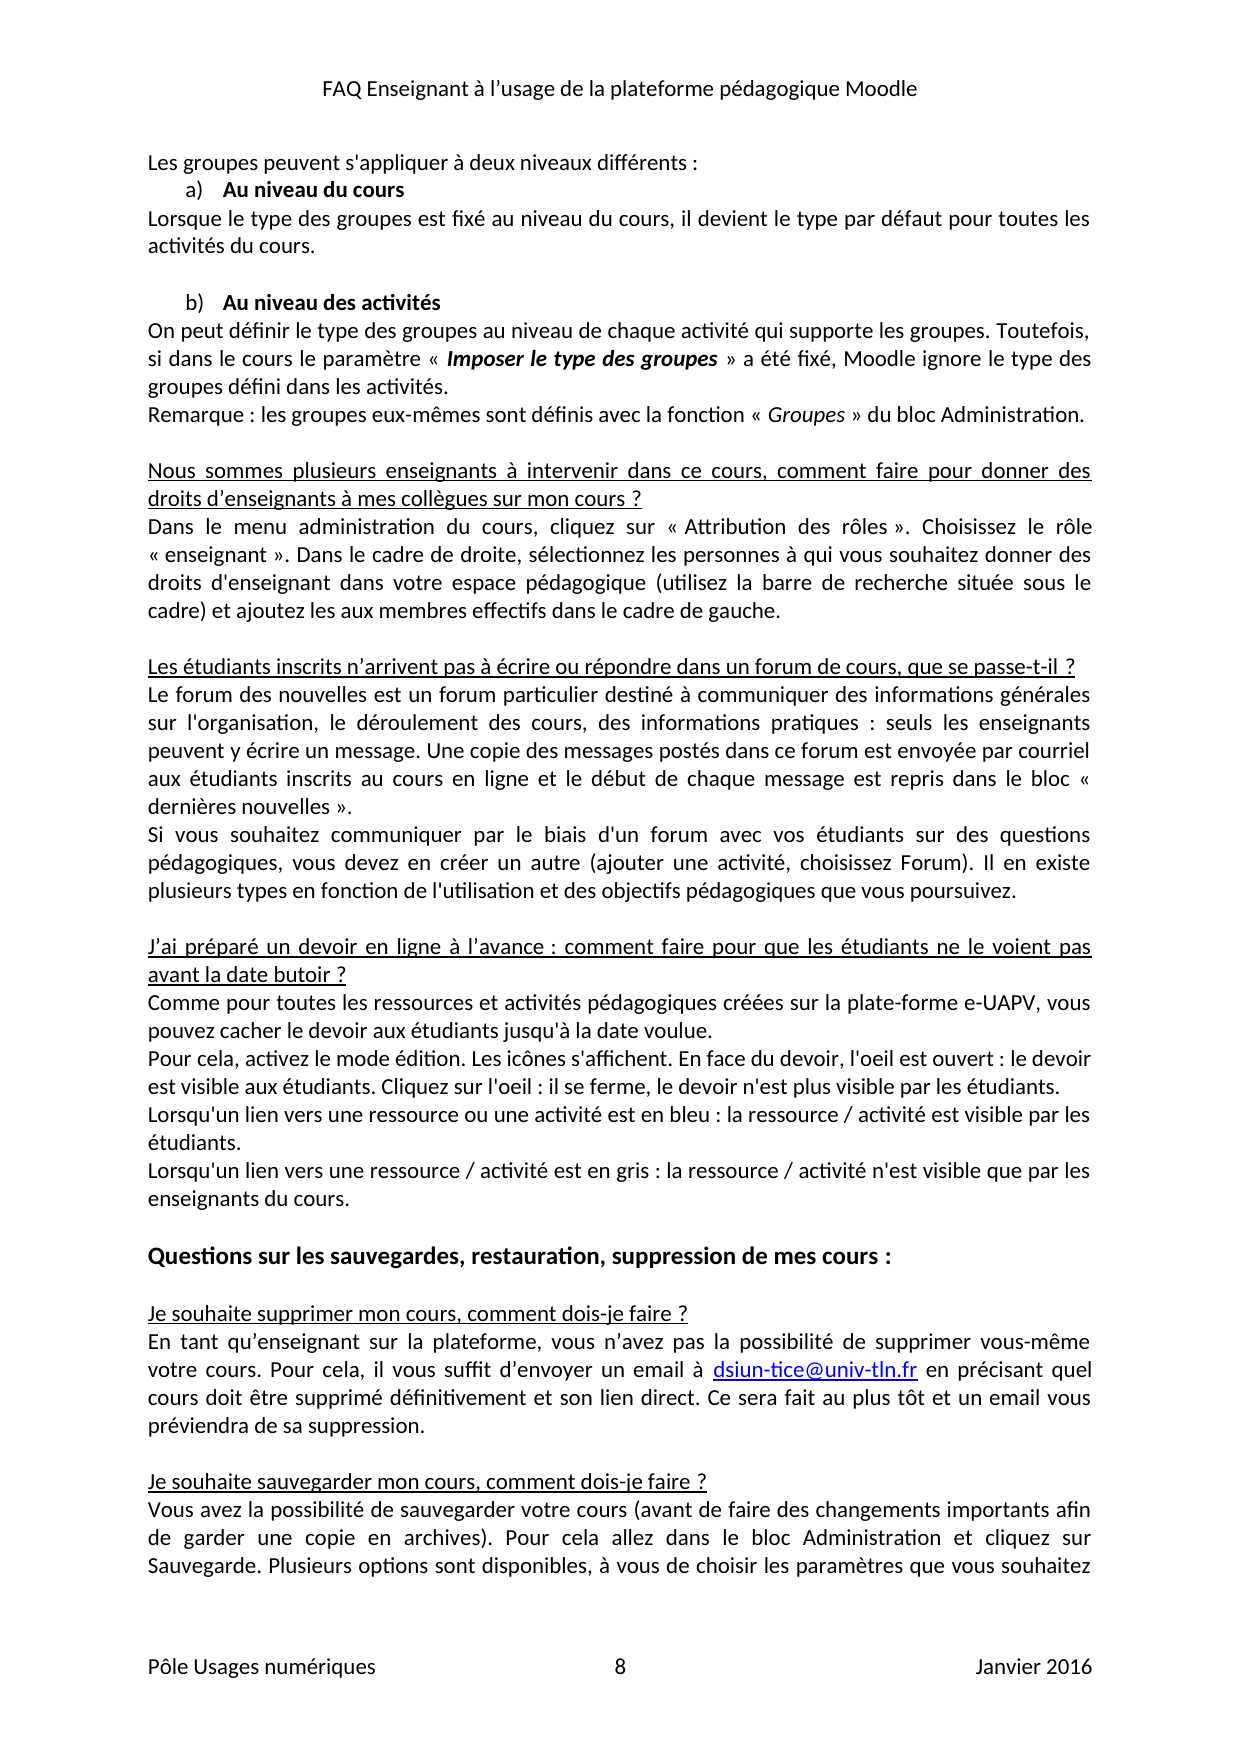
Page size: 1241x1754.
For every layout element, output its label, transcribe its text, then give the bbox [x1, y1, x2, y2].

text Je souhaite supprimer mon cours, comment dois-je faire ? [148, 1299, 1093, 1327]
text Je souhaite sauvegarder mon cours, comment dois-je faire ? [148, 1467, 1093, 1495]
text Les groupes peuvent s'appliquer à deux niveaux différents : [148, 148, 1093, 176]
text Dans le menu administration du cours, cliquez sur « Attribution des rôles ». Choisissez le rôle « enseignant ». Dans le cadre de droite, sélectionnez les personnes à qui vous souhaitez donner des droits d'enseignant dans votre espace pédagogique (utilisez la barre de recherche située sous le cadre) et ajoutez les aux membres effectifs dans le cadre de gauche. [148, 512, 1093, 624]
text Le forum des nouvelles est un forum particulier destiné à communiquer des informations générales sur l'organisation, le déroulement des cours, des informations pratiques : seuls les enseignants peuvent y écrire un message. Une copie des messages postés dans ce forum est envoyée par courriel aux étudiants inscrits au cours en ligne et le début de chaque message est repris dans le bloc « dernières nouvelles ». [148, 680, 1093, 820]
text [148, 1495, 1093, 1579]
text Remarque : les groupes eux-mêmes sont définis avec la fonction « Groupes » du bloc Administration. [148, 400, 1093, 428]
text Les étudiants inscrits n’arrivent pas à écrire ou répondre dans un forum de cours, que se passe-t-il ? [148, 652, 1093, 680]
text J’ai préparé un devoir en ligne à l’avance : comment faire pour que les étudiants ne le voient pas avant la date butoir ? [148, 932, 1093, 988]
text Nous sommes plusieurs enseignants à intervenir dans ce cours, comment faire pour donner des droits d’enseignants à mes collègues sur mon cours ? [148, 456, 1093, 512]
text Comme pour toutes les ressources et activités pédagogiques créées sur la plate-forme e-UAPV, vous pouvez cacher le devoir aux étudiants jusqu'à la date voulue. [148, 988, 1093, 1044]
list Au niveau du cours [185, 176, 1093, 204]
text Si vous souhaitez communiquer par le biais d'un forum avec vos étudiants sur des questions pédagogiques, vous devez en créer un autre (ajouter une activité, choisissez Forum). Il en existe plusieurs types en fonction de l'utilisation et des objectifs pédagogiques que vous poursuivez. [148, 820, 1093, 904]
list Au niveau des activités [185, 288, 1093, 316]
text Questions sur les sauvegardes, restauration, suppression de mes cours : [148, 1240, 1093, 1271]
text Pour cela, activez le mode édition. Les icônes s'affichent. En face du devoir, l'oeil est ouvert : le devoir est visible aux étudiants. Cliquez sur l'oeil : il se ferme, le devoir n'est plus visible par les étudiants. [148, 1044, 1093, 1100]
text Lorsqu'un lien vers une ressource ou une activité est en bleu : la ressource / activité est visible par les étudiants. [148, 1100, 1093, 1156]
text On peut définir le type des groupes au niveau de chaque activité qui supporte les groupes. Toutefois, si dans le cours le paramètre « Imposer le type des groupes » a été fixé, Moodle ignore le type des groupes défini dans les activités. [148, 316, 1093, 400]
text Lorsque le type des groupes est fixé au niveau du cours, il devient le type par défaut pour toutes les activités du cours. [148, 204, 1093, 260]
text Lorsqu'un lien vers une ressource / activité est en gris : la ressource / activité n'est visible que par les enseignants du cours. [148, 1156, 1093, 1212]
text En tant qu’enseignant sur la plateforme, vous n’avez pas la possibilité de supprimer vous-même votre cours. Pour cela, il vous suffit d’envoyer un email à dsiun-tice@univ-tln.fr en précisant quel cours doit être supprimé définitivement et son lien direct. Ce sera fait au plus tôt et un email vous préviendra de sa suppression. [148, 1327, 1093, 1439]
